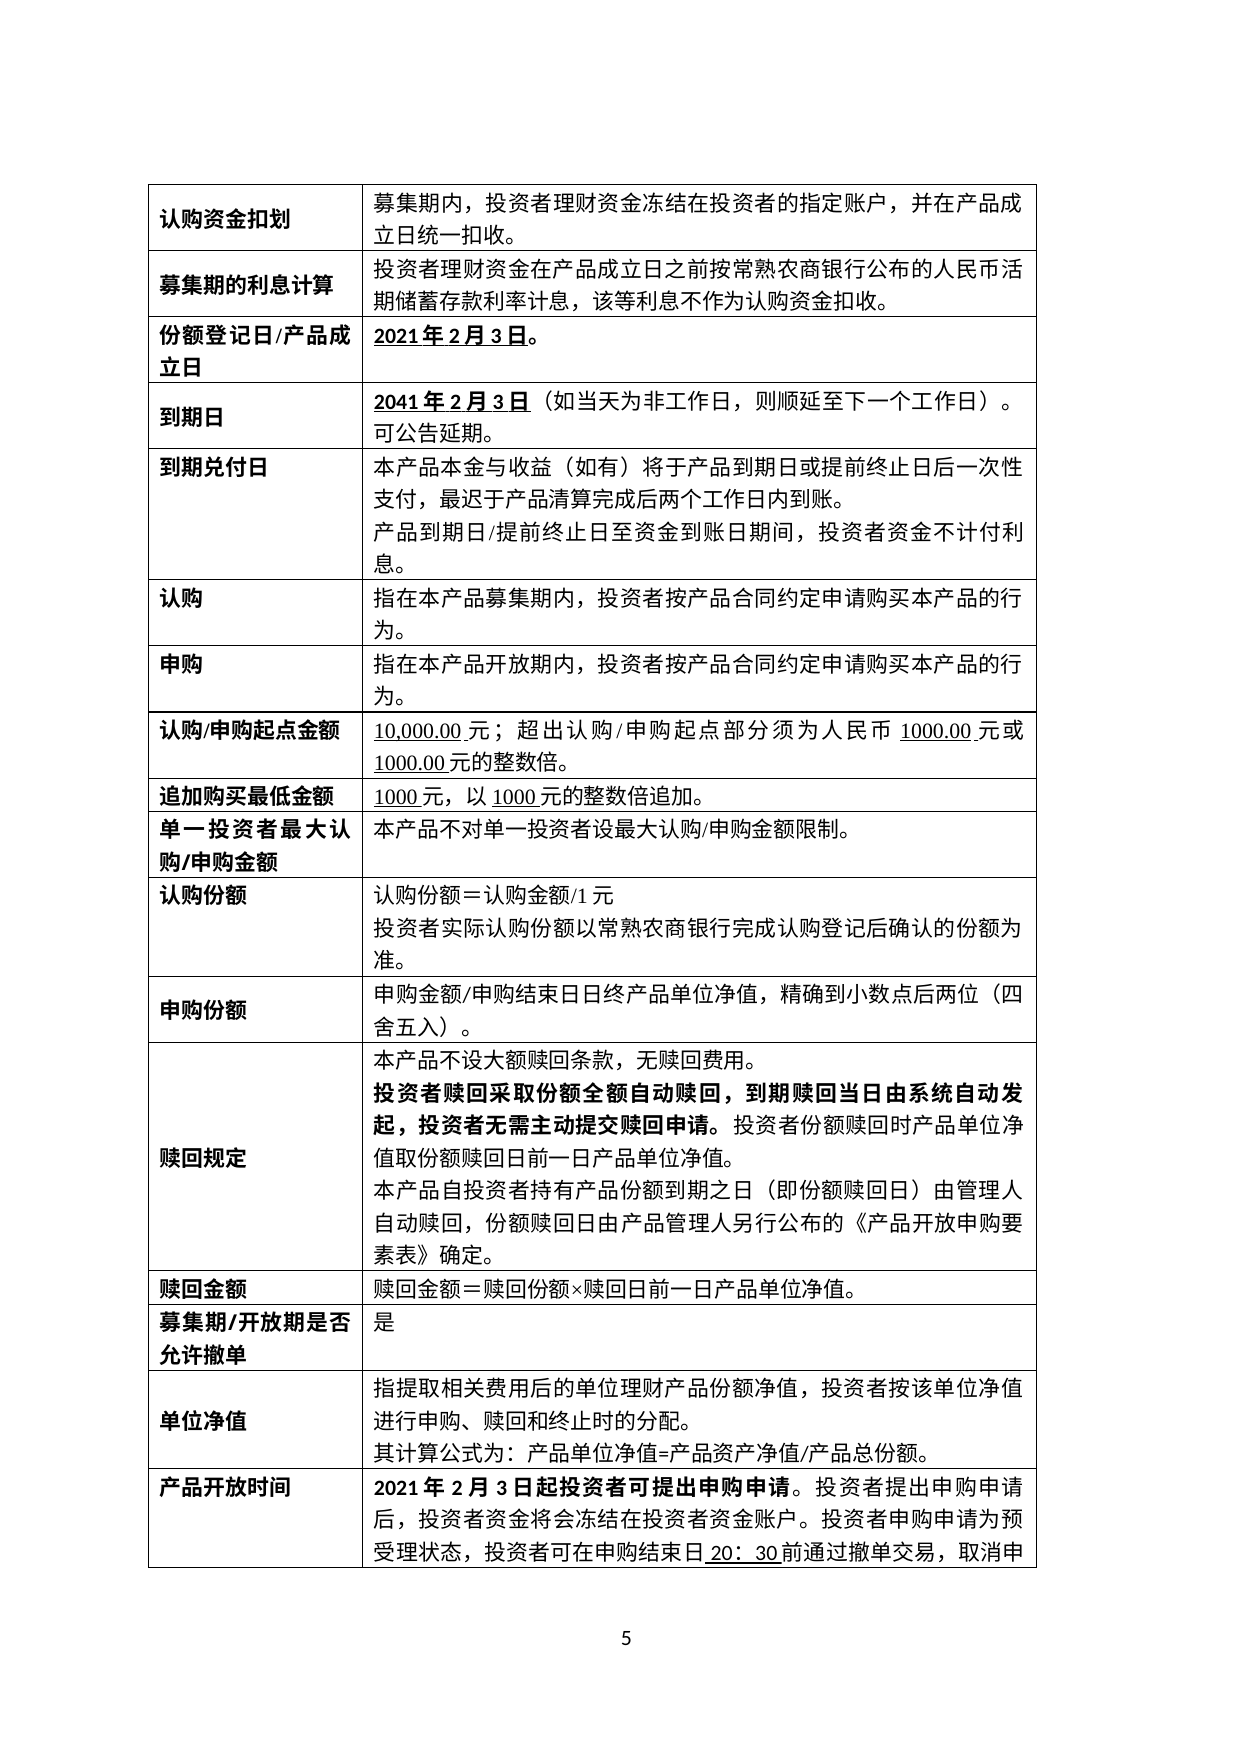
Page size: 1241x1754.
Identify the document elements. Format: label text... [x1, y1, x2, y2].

table_cell 单一投资者最大认购/申购金额 [149, 812, 362, 877]
table_cell 份额登记日/产品成立日 [149, 317, 362, 382]
table_cell 认购资金扣划 [149, 185, 362, 250]
table_cell 募集期内，投资者理财资金冻结在投资者的指定账户，并在产品成立日统一扣收。 [363, 185, 1036, 250]
table_cell 指提取相关费用后的单位理财产品份额净值，投资者按该单位净值进行申购、赎回和终止时的分配。 其计算公式为：产品单位净值=产品资产净值/产品总份额。 [363, 1371, 1036, 1468]
table_cell 指在本产品募集期内，投资者按产品合同约定申请购买本产品的行为。 [363, 580, 1036, 645]
table_cell 指在本产品开放期内，投资者按产品合同约定申请购买本产品的行为。 [363, 646, 1036, 711]
table_cell 本产品不设大额赎回条款，无赎回费用。 投资者赎回采取份额全额自动赎回，到期赎回当日由系统自动发起，投资者无需主动提交赎回申请。投资者份额赎回时产品单位净值取份额赎回日前一日产品单位净值。 本产品自投资者持有产品份额到期之日（即份额赎回日）由管理人自动赎回，份额赎回日由产品管理人另行公布的《产品开放申购要素表》确定。 [363, 1043, 1036, 1270]
table_cell 认购份额 [149, 878, 362, 976]
table_cell 是 [363, 1305, 1036, 1370]
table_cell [363, 1469, 1036, 1567]
table_cell 本产品不对单一投资者设最大认购/申购金额限制。 [363, 812, 1036, 877]
table_cell 申购份额 [149, 977, 362, 1042]
table_cell 本产品本金与收益（如有）将于产品到期日或提前终止日后一次性支付，最迟于产品清算完成后两个工作日内到账。 产品到期日/提前终止日至资金到账日期间，投资者资金不计付利息。 [363, 449, 1036, 579]
table_cell 2021年2月3日。 [363, 317, 1036, 382]
table_cell 申购金额/申购结束日日终产品单位净值，精确到小数点后两位（四舍五入）。 [363, 977, 1036, 1042]
table_cell 申购 [149, 646, 362, 711]
table_cell 产品开放时间 [149, 1469, 362, 1567]
table_cell 认购份额＝认购金额/1元 投资者实际认购份额以常熟农商银行完成认购登记后确认的份额为准。 [363, 878, 1036, 976]
table_cell 单位净值 [149, 1371, 362, 1468]
table_cell 追加购买最低金额 [149, 779, 362, 811]
table_cell 赎回金额 [149, 1271, 362, 1304]
table_cell 募集期的利息计算 [149, 251, 362, 316]
table_cell 到期兑付日 [149, 449, 362, 579]
table_cell 投资者理财资金在产品成立日之前按常熟农商银行公布的人民币活期储蓄存款利率计息，该等利息不作为认购资金扣收。 [363, 251, 1036, 316]
table_cell 认购 [149, 580, 362, 645]
table_cell 2041年2月3日（如当天为非工作日，则顺延至下一个工作日）。可公告延期。 [363, 383, 1036, 448]
table_cell 赎回规定 [149, 1043, 362, 1270]
table_cell 10,000.00元；超出认购/申购起点部分须为人民币1000.00元或1000.00元的整数倍。 [363, 713, 1036, 777]
table_cell 1000元，以1000元的整数倍追加。 [363, 779, 1036, 811]
table_cell 赎回金额＝赎回份额×赎回日前一日产品单位净值。 [363, 1271, 1036, 1304]
table_cell 到期日 [149, 383, 362, 448]
table_cell 认购/申购起点金额 [149, 713, 362, 777]
table_cell 募集期/开放期是否允许撤单 [149, 1305, 362, 1370]
